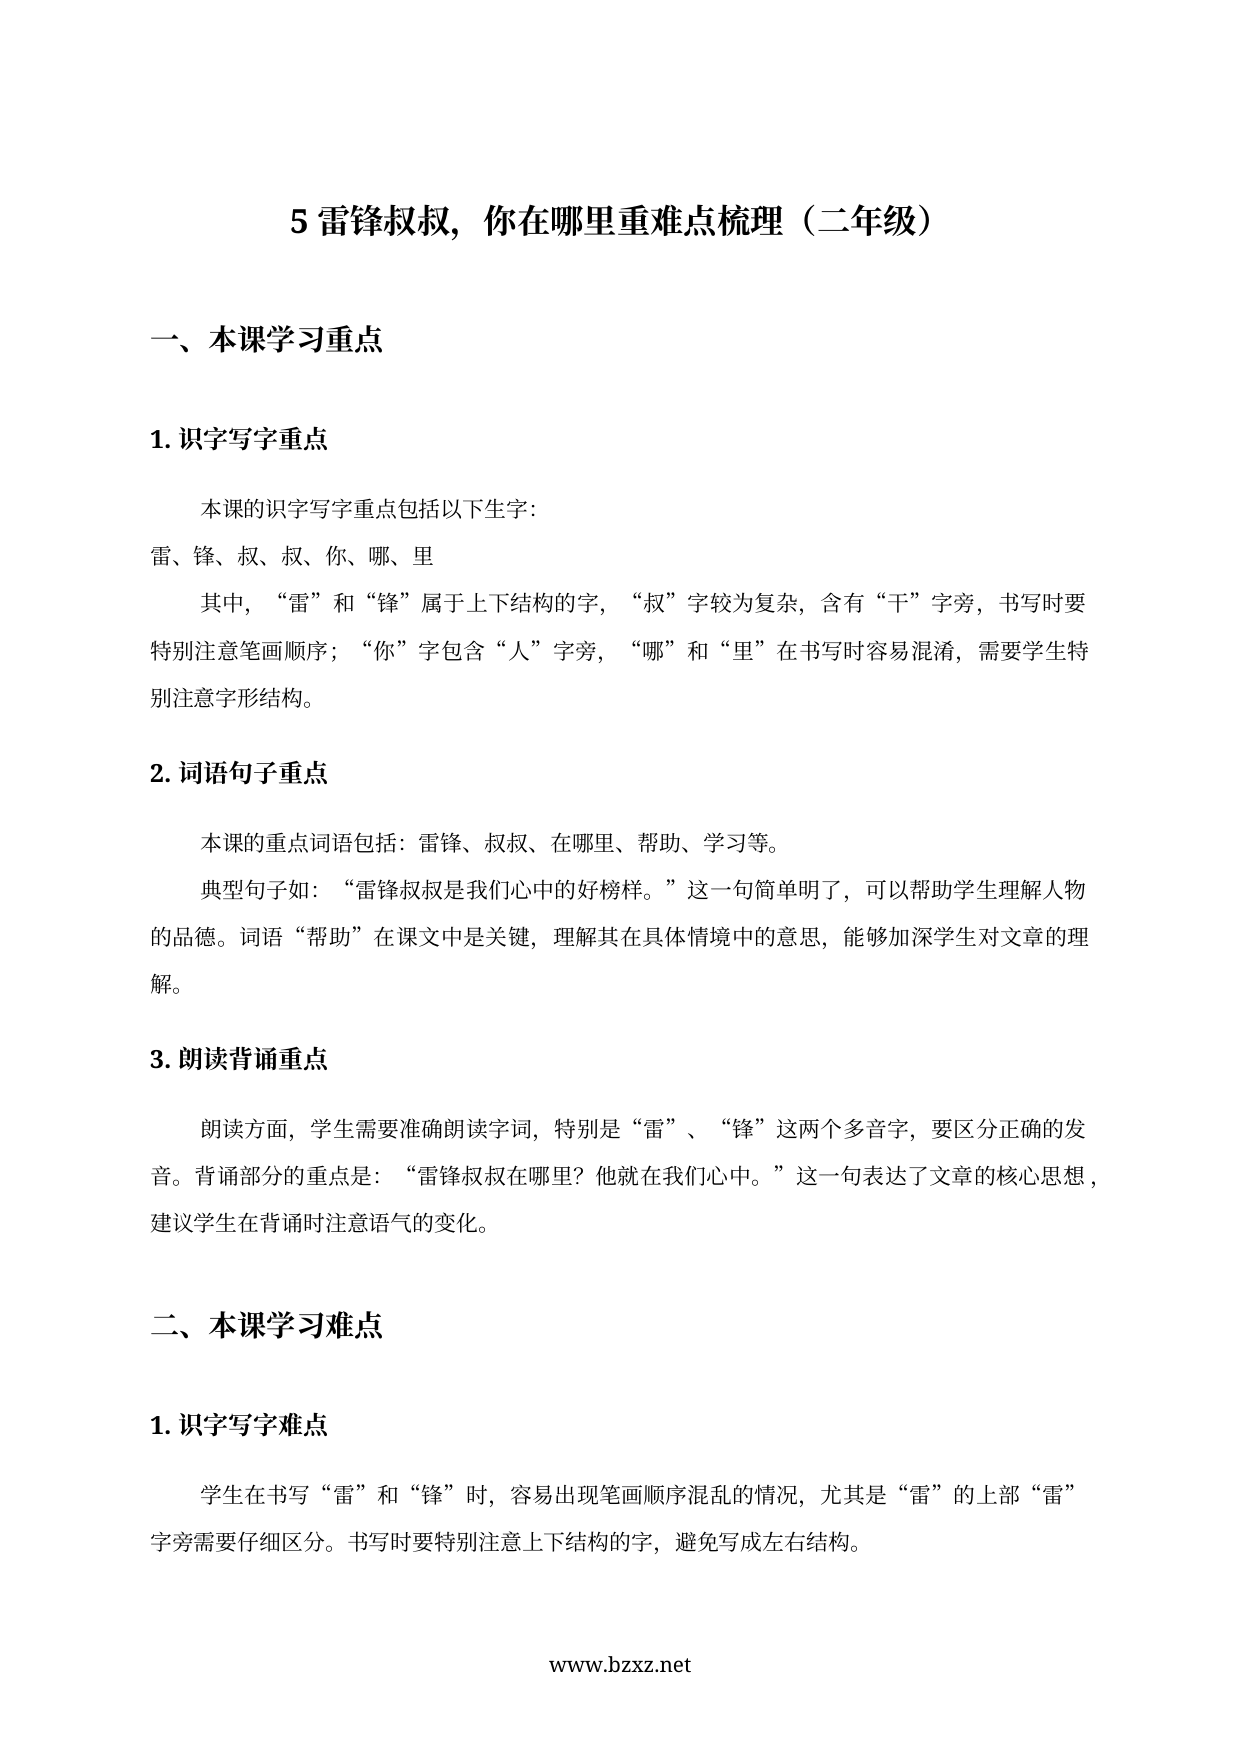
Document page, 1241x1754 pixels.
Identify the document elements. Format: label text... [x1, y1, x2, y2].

text 学生在书写“雷”和“锋”时，容易出现笔画顺序混乱的情况，尤其是“雷”的上部“雷”字旁需要仔细区分。书写时要特别注意上下结构的字，避免写成左右结构。 [150, 1478, 1090, 1557]
subtitle 1. 识字写字难点 [150, 1406, 1090, 1442]
text 朗读方面，学生需要准确朗读字词，特别是“雷”、“锋”这两个多音字，要区分正确的发音。背诵部分的重点是：“雷锋叔叔在哪里？他就在我们心中。”这一句表达了文章的核心思想，建议学生在背诵时注意语气的变化。 [150, 1112, 1090, 1238]
text 本课的重点词语包括：雷锋、叔叔、在哪里、帮助、学习等。 [150, 826, 1090, 857]
subtitle 1. 识字写字重点 [150, 420, 1090, 456]
subtitle 3. 朗读背诵重点 [150, 1039, 1090, 1076]
text 典型句子如：“雷锋叔叔是我们心中的好榜样。”这一句简单明了，可以帮助学生理解人物的品德。词语“帮助”在课文中是关键，理解其在具体情境中的意思，能够加深学生对文章的理解。 [150, 873, 1090, 999]
subtitle 5 雷锋叔叔，你在哪里重难点梳理（二年级） [150, 195, 1090, 243]
subtitle 一、本课学习重点 [150, 316, 1090, 358]
text 其中，“雷”和“锋”属于上下结构的字，“叔”字较为复杂，含有“干”字旁，书写时要特别注意笔画顺序；“你”字包含“人”字旁，“哪”和“里”在书写时容易混淆，需要学生特别注意字形结构。 [150, 587, 1090, 712]
subtitle 二、本课学习难点 [150, 1302, 1090, 1344]
text 雷、锋、叔、叔、你、哪、里 [150, 539, 1090, 571]
subtitle 2. 词语句子重点 [150, 753, 1090, 789]
text 本课的识字写字重点包括以下生字： [150, 492, 1090, 524]
